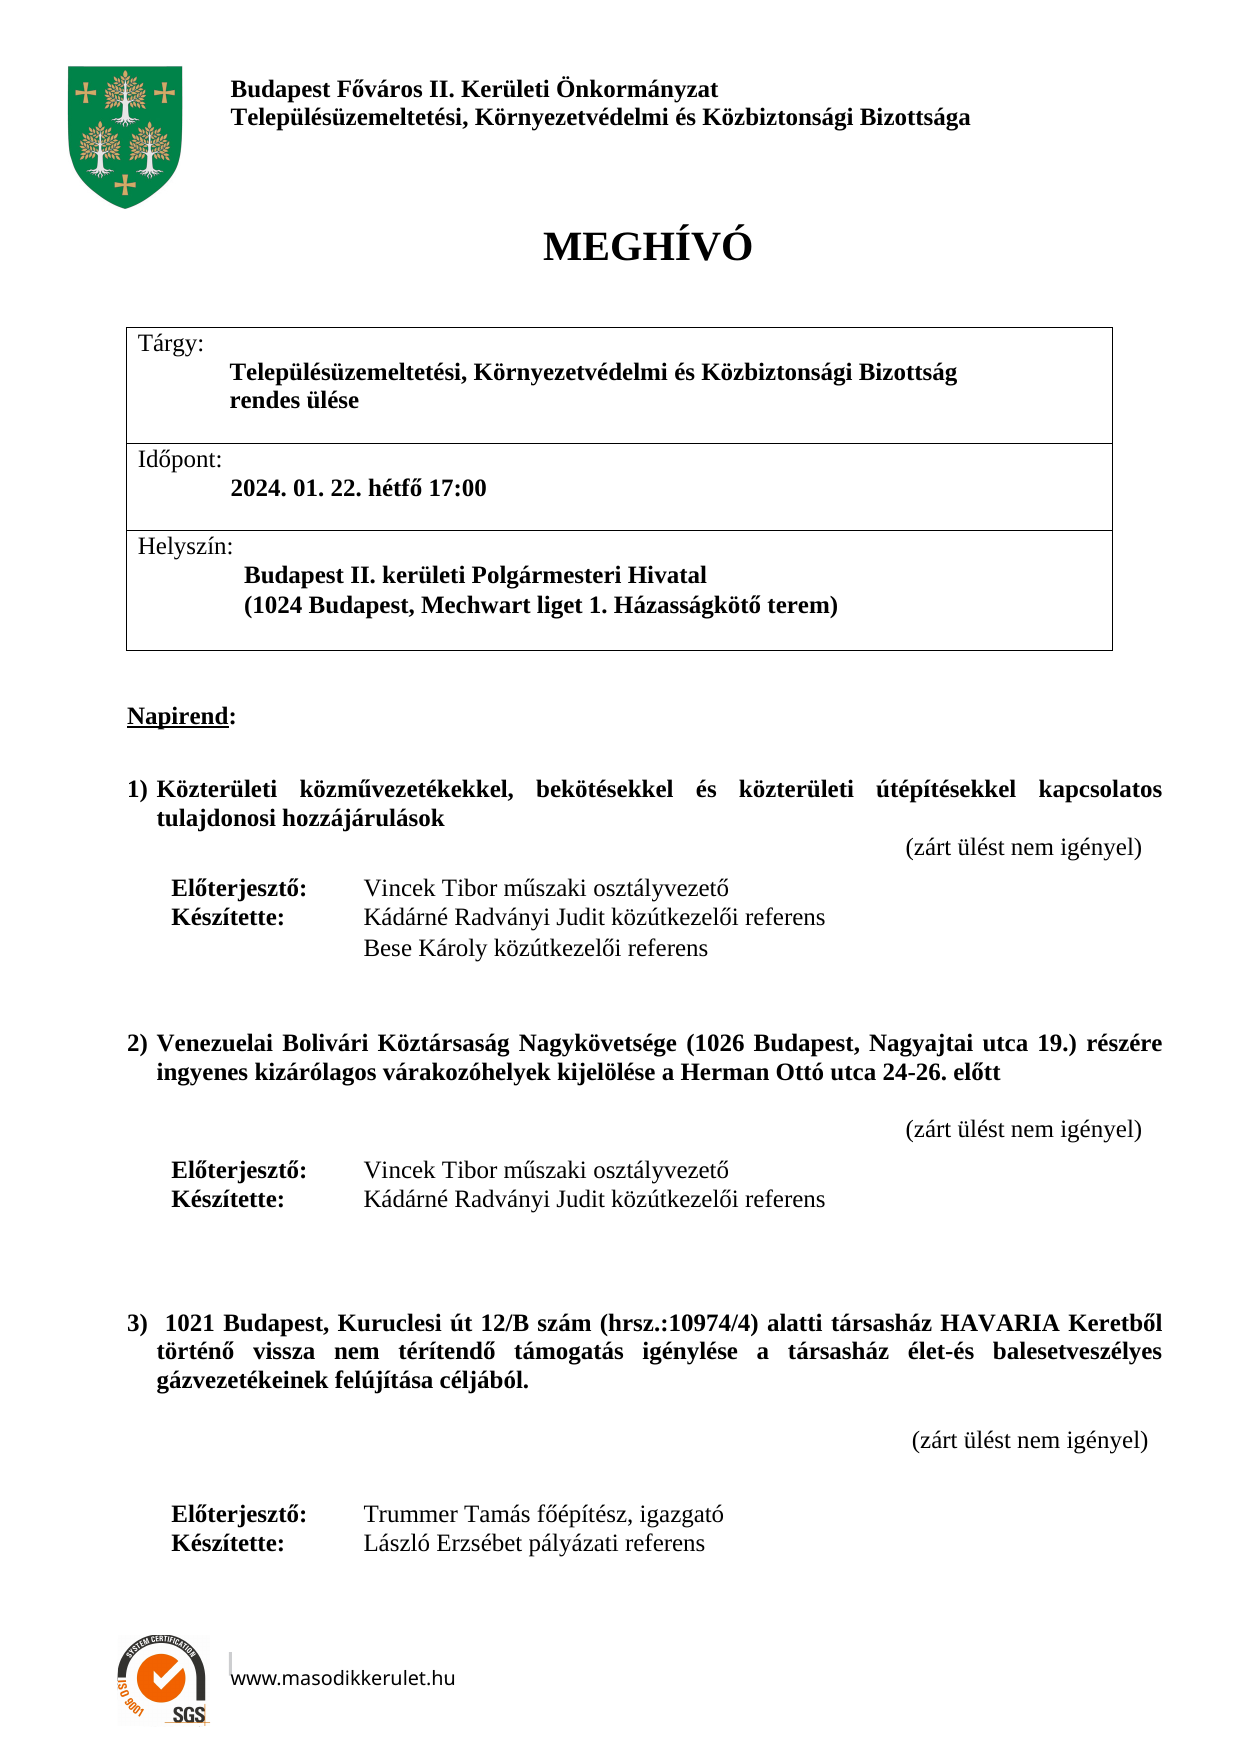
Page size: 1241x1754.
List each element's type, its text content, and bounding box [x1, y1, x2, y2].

text Előterjesztő: Trummer Tamás főépítész, igazgató [171, 1499, 1163, 1528]
text Előterjesztő: Vincek Tibor műszaki osztályvezető [171, 873, 1163, 902]
list Venezuelai Bolivári Köztársaság Nagykövetsége (1026 Budapest, Nagyajtai utca 19.) részére ingyenes kizárólagos várakozóhelyek kijelölése a Herman Ottó utca 24-26. előtt [127, 1028, 1163, 1114]
picture [117, 1635, 211, 1727]
text Bese Károly közútkezelői referens [171, 933, 1163, 962]
text Készítette: Kádárné Radványi Judit közútkezelői referens [171, 1184, 1163, 1213]
text Készítette: László Erzsébet pályázati referens [171, 1528, 1163, 1556]
text (zárt ülést nem igényel) [171, 1426, 1163, 1454]
list 1021 Budapest, Kuruclesi út 12/B szám (hrsz.:10974/4) alatti társasház HAVARIA Keretből történő vissza nem térítendő támogatás igénylése a társasház élet-és balesetveszélyes gázvezetékeinek felújítása céljából. [127, 1308, 1163, 1394]
text (zárt ülést nem igényel) [127, 1114, 1163, 1143]
text Előterjesztő: Vincek Tibor műszaki osztályvezető [171, 1156, 1163, 1184]
table_cell Időpont: 2024. 01. 22. hétfő 17:00 [127, 444, 1112, 530]
table_cell Helyszín: Budapest II. kerületi Polgármesteri Hivatal (1024 Budapest, Mechwart liget 1. Házasságkötő terem) [127, 531, 1112, 650]
list Közterületi közművezetékekkel, bekötésekkel és közterületi útépítésekkel kapcsolatos tulajdonosi hozzájárulások [127, 774, 1163, 832]
text Készítette: Kádárné Radványi Judit közútkezelői referens [171, 902, 1163, 931]
table_header Tárgy: Településüzemeltetési, Környezetvédelmi és Közbiztonsági Bizottság rendes ülése [127, 328, 1112, 443]
picture [67, 65, 183, 209]
text MEGHÍVÓ [230, 222, 1152, 269]
text (zárt ülést nem igényel) [127, 832, 1163, 861]
text Napirend: [127, 701, 1163, 730]
